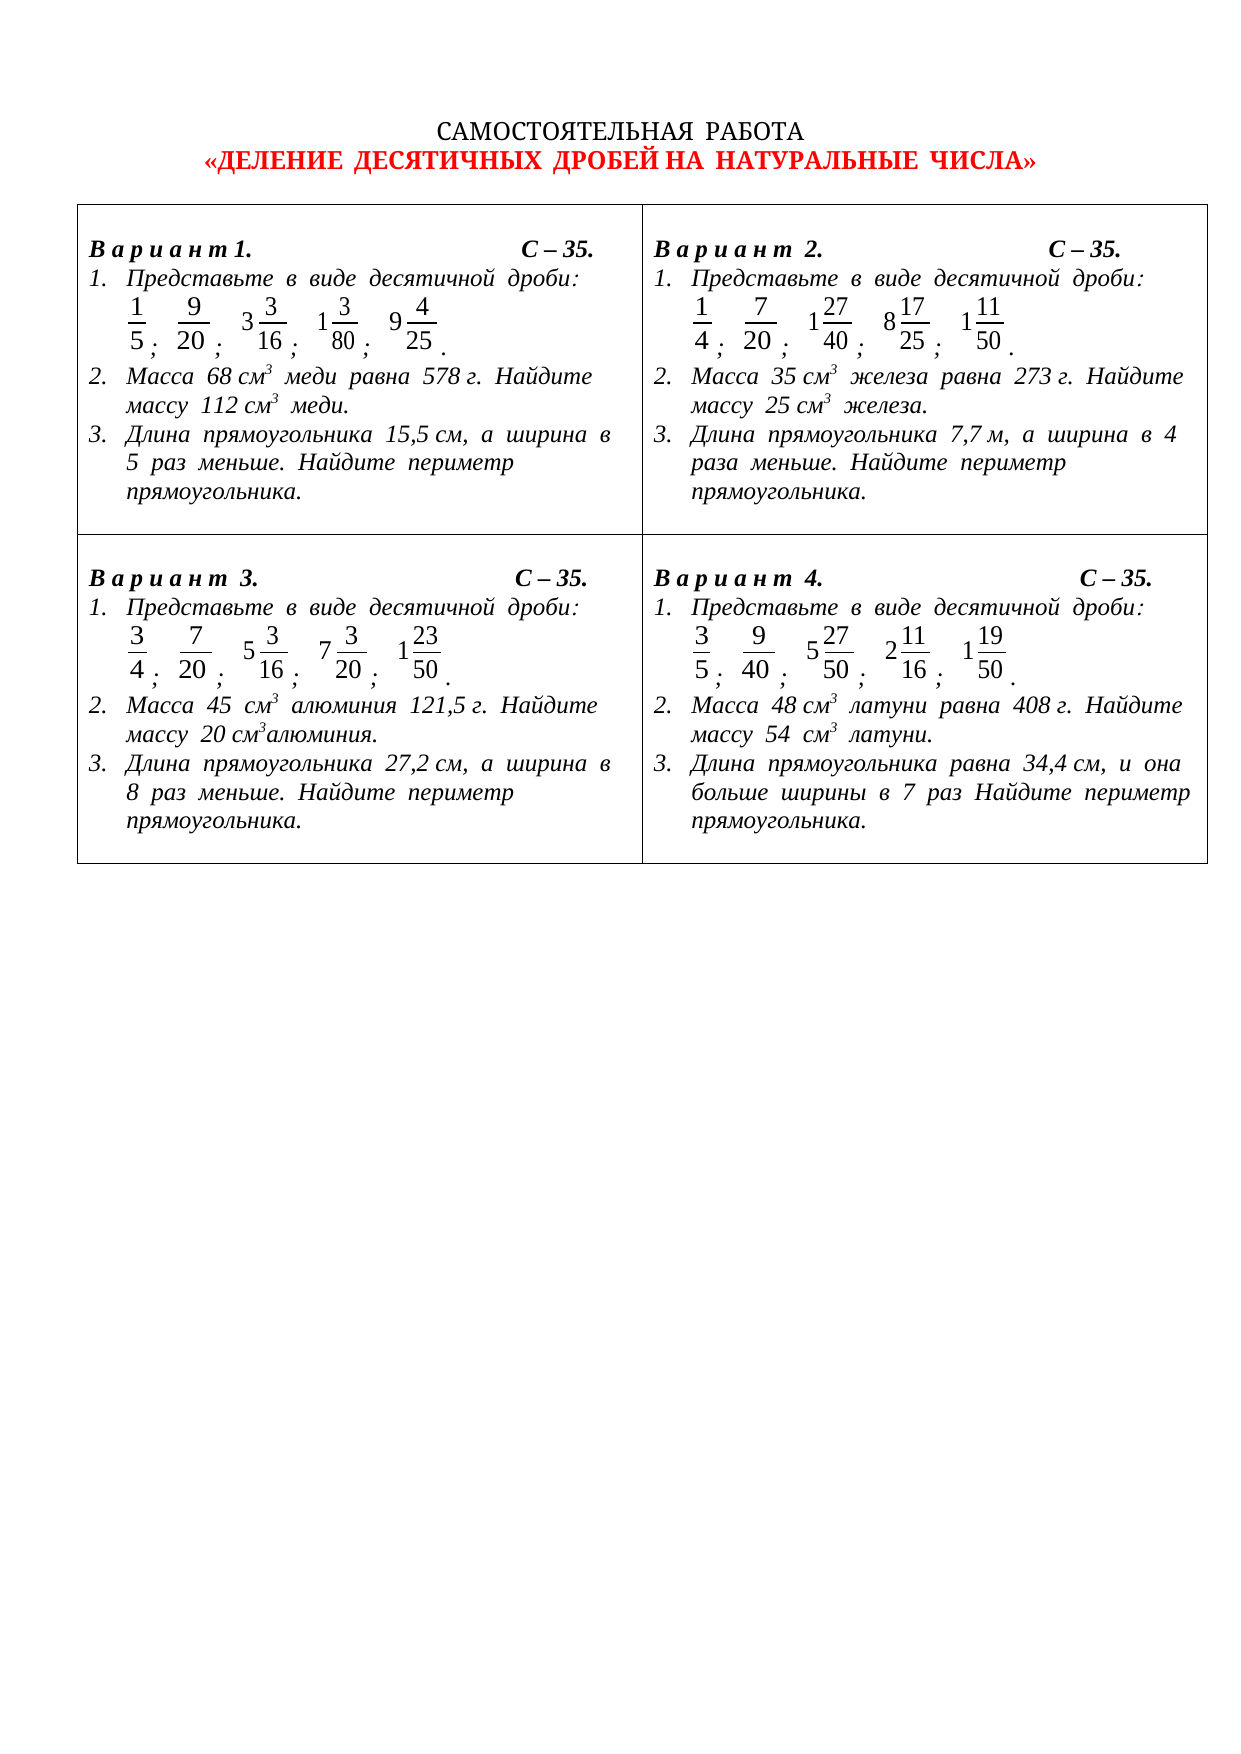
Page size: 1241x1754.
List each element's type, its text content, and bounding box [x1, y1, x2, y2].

text «ДЕЛЕНИЕ ДЕСЯТИЧНЫХ ДРОБЕЙ НА НАТУРАЛЬНЫЕ ЧИСЛА» [89, 147, 1152, 176]
table_header В а р и а н т 1. С – 35. Представьте в виде десятичной дроби ; ; ; ; . Масса 68 см3 меди равна 578 г. Найдите массу 112 см3 меди. Длина прямоугольника 15,5 см, а ширина в 5 раз меньше. Найдите периметр прямоугольника. [78, 205, 642, 534]
table_cell В а р и а н т 3. С – 35. Представьте в виде десятичной дроби ; ; ; ; . Масса 45 см3 алюминия 121,5 г. Найдите массу 20 см3алюминия. Длина прямоугольника 27,2 см, а ширина в 8 раз меньше. Найдите периметр прямоугольника. [78, 535, 642, 863]
table_header В а р и а н т 2. С – 35. Представьте в виде десятичной дроби ; ; ; ; . Масса 35 см3 железа равна 273 г. Найдите массу 25 см3 железа. Длина прямоугольника 7,7 м, а ширина в 4 раза меньше. Найдите периметр прямоугольника. [643, 205, 1207, 534]
table_cell В а р и а н т 4. С – 35. Представьте в виде десятичной дроби ; ; ; ; . Масса 48 см3 латуни равна 408 г. Найдите массу 54 см3 латуни. Длина прямоугольника равна 34,4 см, и она больше ширины в 7 раз Найдите периметр прямоугольника. [643, 535, 1207, 863]
text САМОСТОЯТЕЛЬНАЯ РАБОТА [89, 118, 1152, 147]
